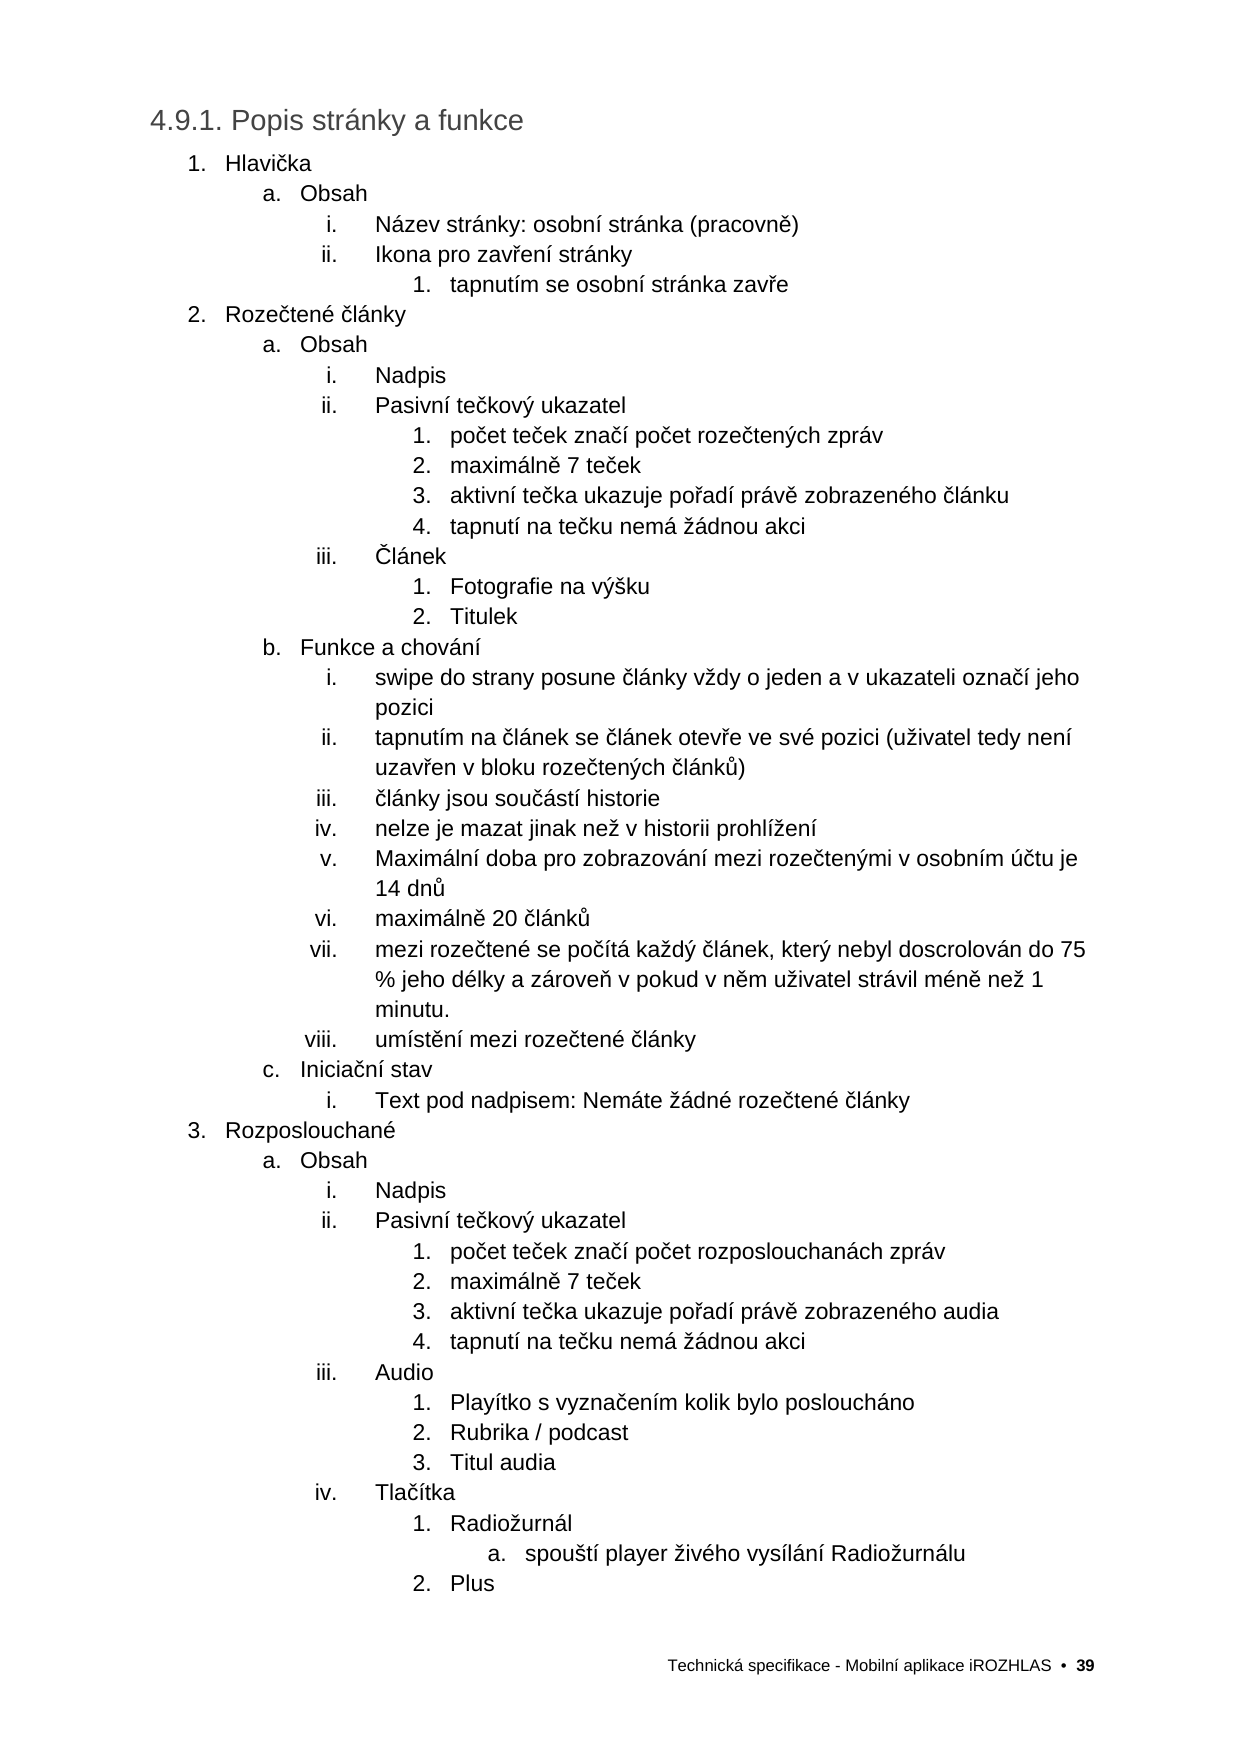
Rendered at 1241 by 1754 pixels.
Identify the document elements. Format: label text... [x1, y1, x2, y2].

list tapnutím na článek se článek otevře ve své pozici (uživatel tedy není uzavřen v bloku rozečtených článků) [337, 724, 1094, 781]
list spouští player živého vysílání Radiožurnálu [487, 1540, 1094, 1566]
list Iniciační stav [262, 1056, 1094, 1083]
list Playítko s vyznačením kolik bylo posloucháno [412, 1389, 1094, 1415]
list Obsah [262, 180, 1094, 207]
list maximálně 7 teček [412, 1268, 1094, 1294]
list Článek [337, 543, 1094, 569]
list aktivní tečka ukazuje pořadí právě zobrazeného audia [412, 1298, 1094, 1324]
list Text pod nadpisem: Nemáte žádné rozečtené články [337, 1087, 1094, 1113]
list nelze je mazat jinak než v historii prohlížení [337, 815, 1094, 841]
list Obsah [262, 331, 1094, 358]
list umístění mezi rozečtené články [337, 1026, 1094, 1053]
list Obsah [262, 1147, 1094, 1173]
list články jsou součástí historie [337, 784, 1094, 811]
list Ikona pro zavření stránky [337, 241, 1094, 267]
list Rubrika / podcast [412, 1419, 1094, 1445]
list Nadpis [337, 362, 1094, 388]
list Pasivní tečkový ukazatel [337, 392, 1094, 418]
list Hlavička [187, 150, 1094, 177]
list Název stránky: osobní stránka (pracovně) [337, 211, 1094, 237]
list počet teček značí počet rozečtených zpráv [412, 422, 1094, 448]
list Funkce a chování [262, 633, 1094, 660]
list maximálně 7 teček [412, 452, 1094, 479]
list Radiožurnál [412, 1509, 1094, 1536]
list aktivní tečka ukazuje pořadí právě zobrazeného článku [412, 482, 1094, 509]
list Rozposlouchané [187, 1117, 1094, 1143]
list tapnutí na tečku nemá žádnou akci [412, 513, 1094, 539]
list Pasivní tečkový ukazatel [337, 1207, 1094, 1234]
list Nadpis [337, 1177, 1094, 1204]
list mezi rozečtené se počítá každý článek, který nebyl doscrolován do 75 % jeho délky a zároveň v pokud v něm uživatel strávil méně než 1 minutu. [337, 936, 1094, 1022]
list Tlačítka [337, 1479, 1094, 1506]
list počet teček značí počet rozposlouchanách zpráv [412, 1238, 1094, 1264]
list Maximální doba pro zobrazování mezi rozečtenými v osobním účtu je 14 dnů [337, 845, 1094, 902]
list Titul audia [412, 1449, 1094, 1476]
list swipe do strany posune články vždy o jeden a v ukazateli označí jeho pozici [337, 664, 1094, 720]
list maximálně 20 článků [337, 905, 1094, 932]
list tapnutí na tečku nemá žádnou akci [412, 1328, 1094, 1355]
list Audio [337, 1358, 1094, 1385]
list Fotografie na výšku [412, 573, 1094, 599]
list Titulek [412, 603, 1094, 630]
subtitle 4.9.1. Popis stránky a funkce [150, 103, 1094, 137]
list Plus [412, 1570, 1094, 1596]
list tapnutím se osobní stránka zavře [412, 271, 1094, 297]
list Rozečtené články [187, 301, 1094, 328]
